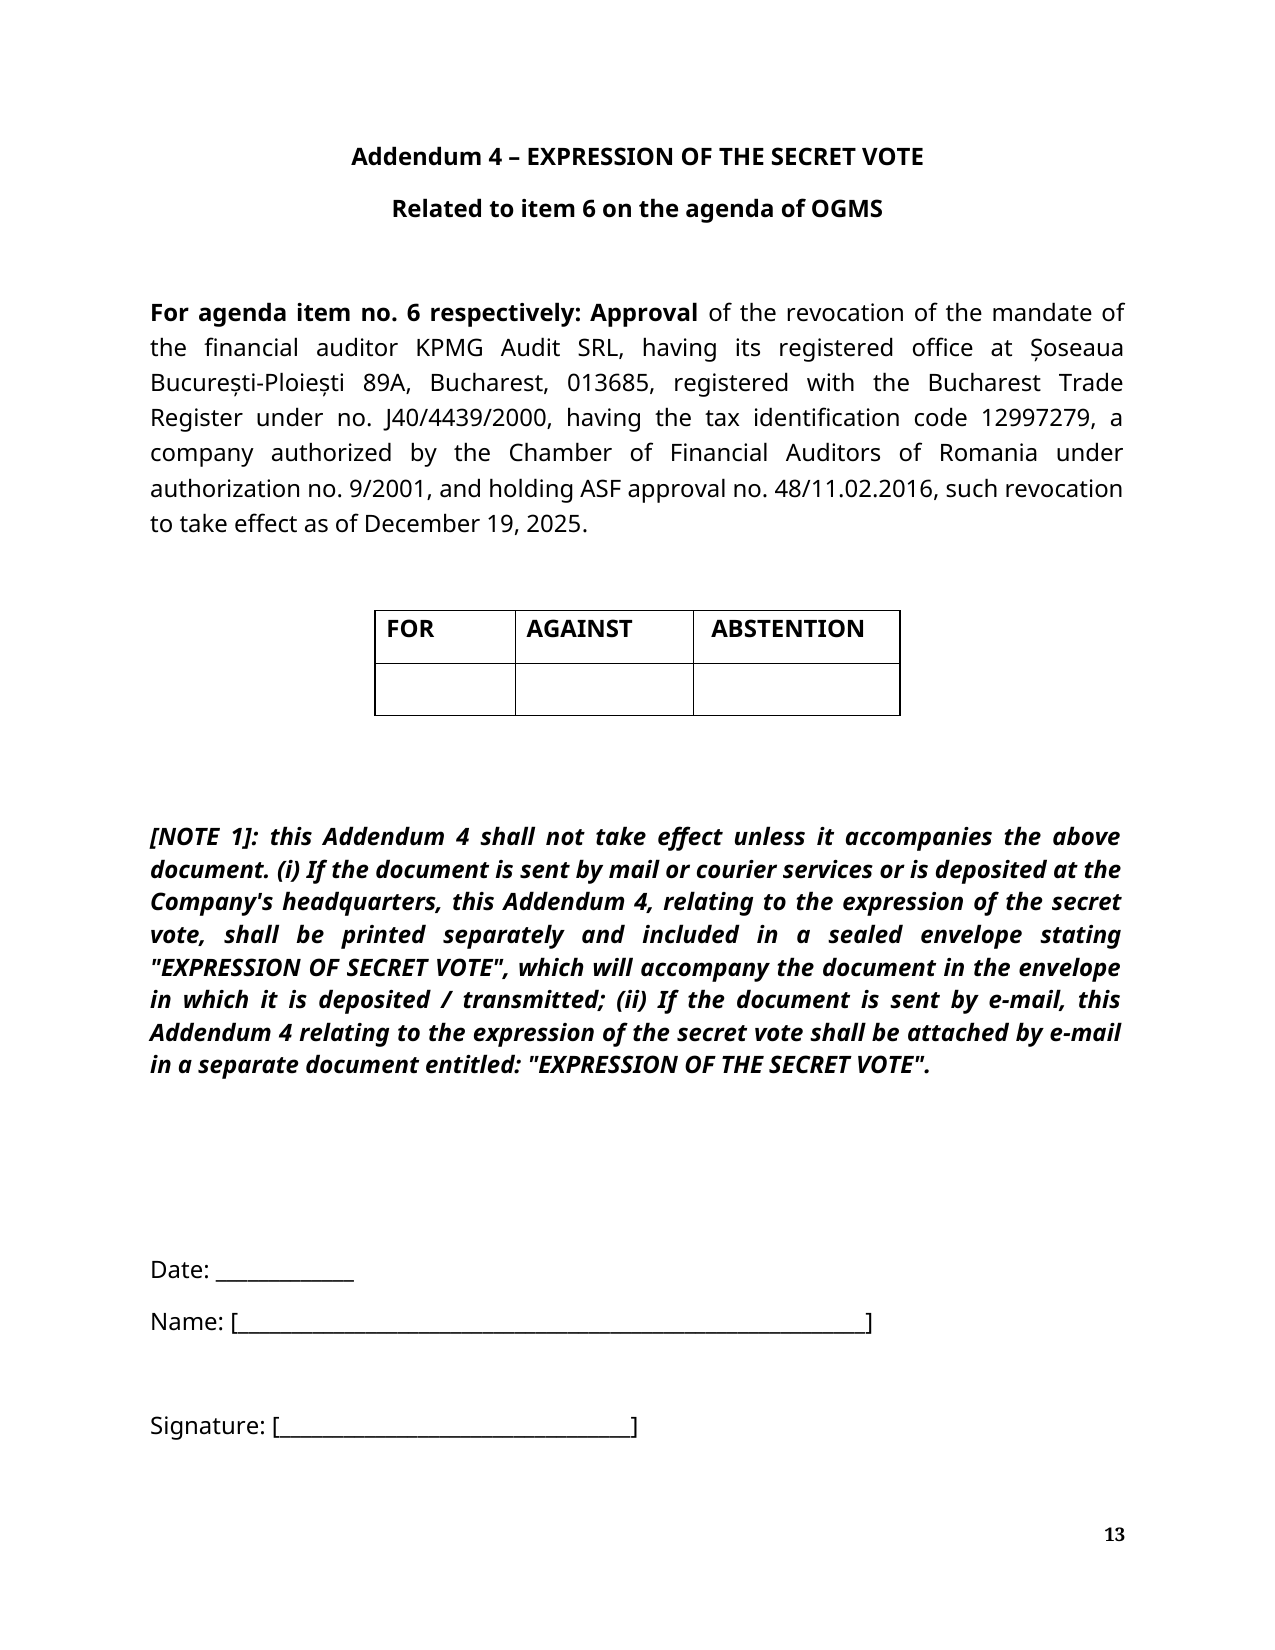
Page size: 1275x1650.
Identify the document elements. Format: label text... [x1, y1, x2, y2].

table_cell [516, 664, 693, 715]
table_cell [376, 664, 515, 715]
text Related to item 6 on the agenda of OGMS [150, 192, 1125, 224]
table_header AGAINST [516, 611, 693, 663]
text Signature: [_________________________________] [150, 1409, 1125, 1441]
table_cell [694, 664, 899, 715]
text For agenda item no. 6 respectively: Approval of the revocation of the mandate of the financial auditor KPMG Audit SRL, having its registered office at Șoseaua București-Ploiești 89A, Bucharest, 013685, registered with the Bucharest Trade Register under no. J40/4439/2000, having the tax identification code 12997279, a company authorized by the Chamber of Financial Auditors of Romania under authorization no. 9/2001, and holding ASF approval no. 48/11.02.2016, such revocation to take effect as of December 19, 2025. [150, 295, 1125, 539]
text Addendum 4 – EXPRESSION OF THE SECRET VOTE [150, 140, 1125, 172]
text [NOTE 1]: this Addendum 4 shall not take effect unless it accompanies the above document. (i) If the document is sent by mail or courier services or is deposited at the Company's headquarters, this Addendum 4, relating to the expression of the secret vote, shall be printed separately and included in a sealed envelope stating "EXPRESSION OF SECRET VOTE", which will accompany the document in the envelope in which it is deposited / transmitted; (ii) If the document is sent by e-mail, this Addendum 4 relating to the expression of the secret vote shall be attached by e-mail in a separate document entitled: "EXPRESSION OF THE SECRET VOTE". [150, 820, 1125, 1081]
text Date: _____________ [150, 1253, 1125, 1286]
text Name: [___________________________________________________________] [150, 1305, 1125, 1337]
table_header FOR [376, 611, 515, 663]
table_header ABSTENTION [694, 611, 899, 663]
